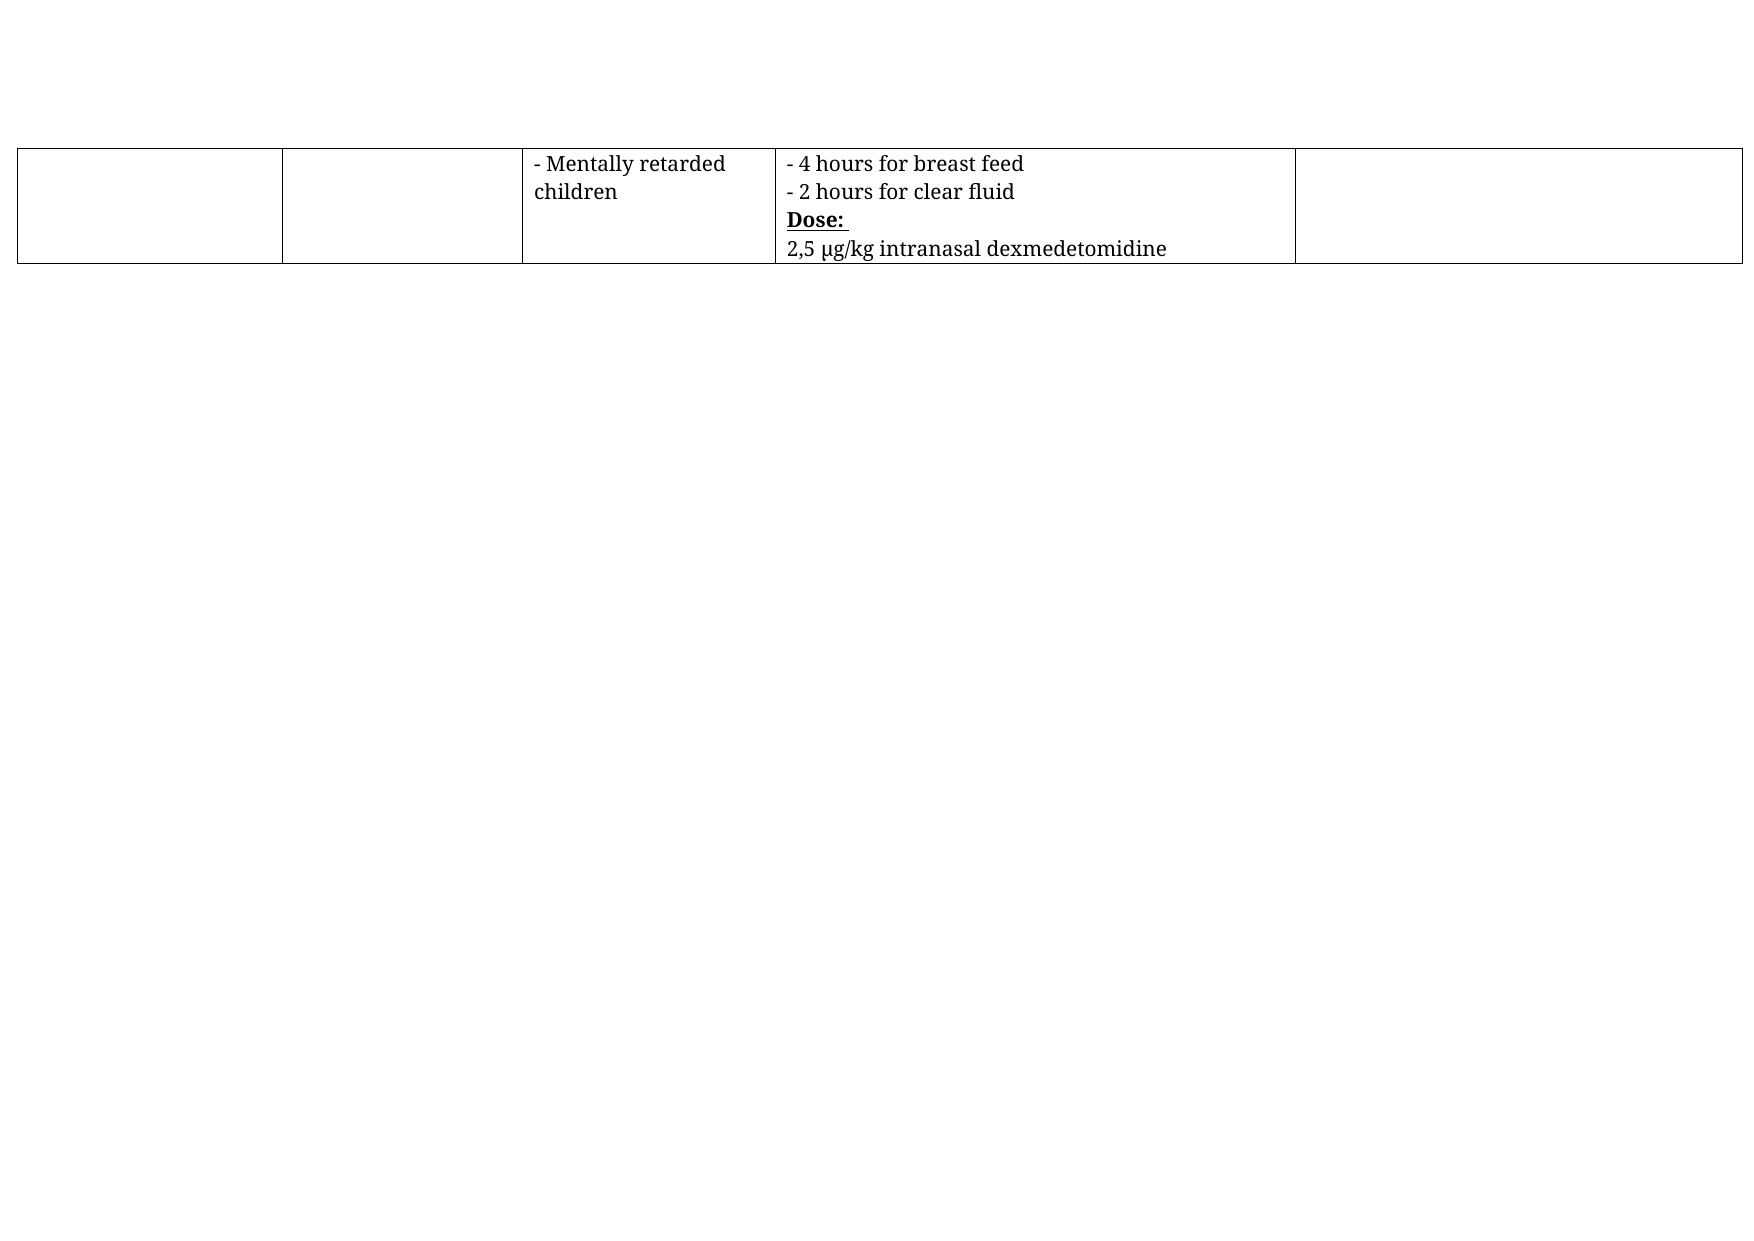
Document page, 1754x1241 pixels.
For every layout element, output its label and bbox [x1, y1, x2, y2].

table_cell [18, 149, 282, 262]
table_cell [776, 149, 1295, 262]
